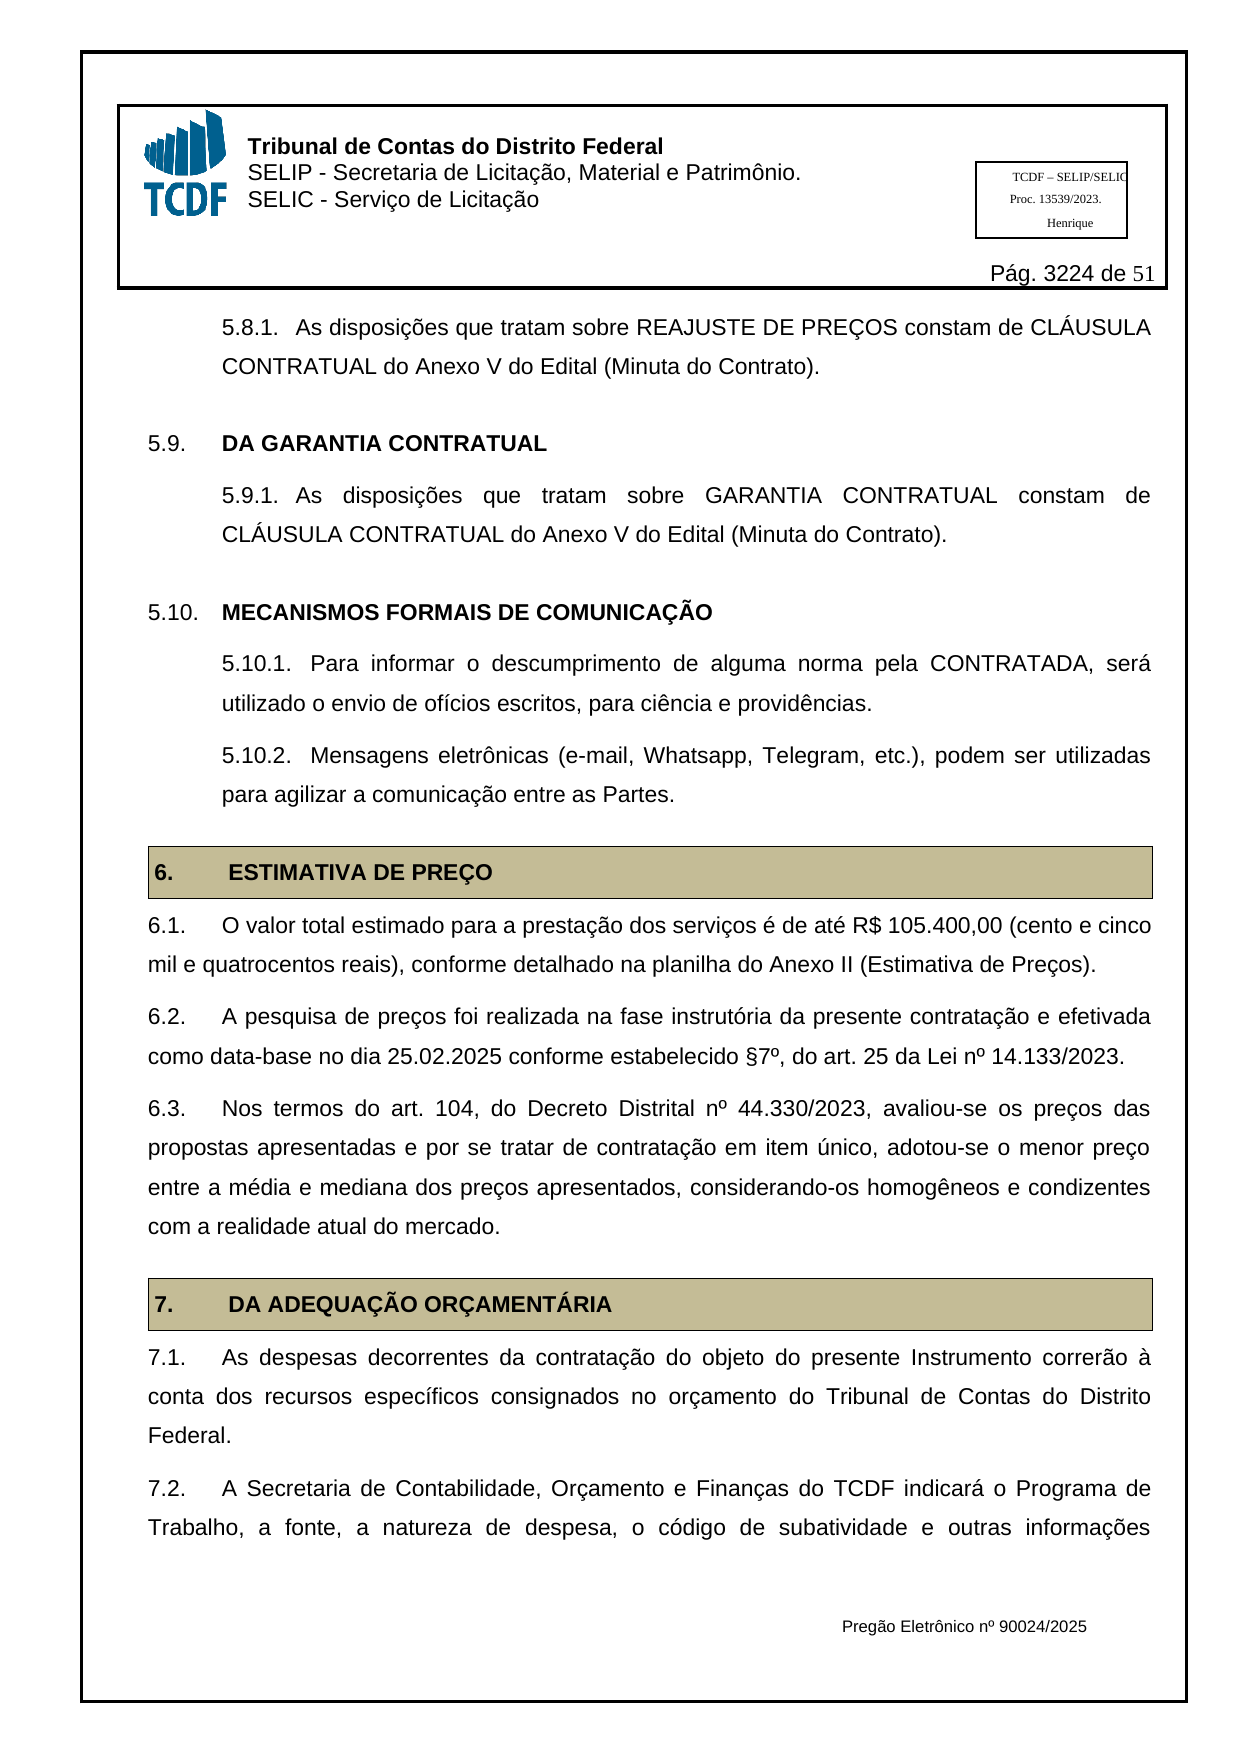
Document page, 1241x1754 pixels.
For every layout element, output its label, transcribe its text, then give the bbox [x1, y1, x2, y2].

list DA GARANTIA CONTRATUAL [148, 430, 1152, 456]
table_header ESTIMATIVA DE PREÇO [149, 847, 1152, 898]
list As despesas decorrentes da contratação do objeto do presente Instrumento correrão à conta dos recursos específicos consignados no orçamento do Tribunal de Contas do Distrito Federal. [148, 1343, 1152, 1449]
list O valor total estimado para a prestação dos serviços é de até R$ 105.400,00 (cento e cinco mil e quatrocentos reais), conforme detalhado na planilha do Anexo II (Estimativa de Preços). [148, 912, 1152, 978]
list MECANISMOS FORMAIS DE COMUNICAÇÃO [148, 598, 1152, 625]
table_header DA ADEQUAÇÃO ORÇAMENTÁRIA [149, 1279, 1152, 1330]
picture [129, 107, 241, 218]
list As disposições que tratam sobre GARANTIA CONTRATUAL constam de CLÁUSULA CONTRATUAL do Anexo V do Edital (Minuta do Contrato). [222, 482, 1152, 548]
list A pesquisa de preços foi realizada na fase instrutória da presente contratação e efetivada como data-base no dia 25.02.2025 conforme estabelecido §7º, do art. 25 da Lei nº 14.133/2023. [148, 1003, 1152, 1069]
list As disposições que tratam sobre REAJUSTE DE PREÇOS constam de CLÁUSULA CONTRATUAL do Anexo V do Edital (Minuta do Contrato). [222, 313, 1152, 379]
list Para informar o descumprimento de alguma norma pela CONTRATADA, será utilizado o envio de ofícios escritos, para ciência e providências. [222, 650, 1152, 716]
list Mensagens eletrônicas (e-mail, Whatsapp, Telegram, etc.), podem ser utilizadas para agilizar a comunicação entre as Partes. [222, 742, 1152, 808]
list Nos termos do art. 104, do Decreto Distrital nº 44.330/2023, avaliou-se os preços das propostas apresentadas e por se tratar de contratação em item único, adotou-se o menor preço entre a média e mediana dos preços apresentados, considerando-os homogêneos e condizentes com a realidade atual do mercado. [148, 1095, 1152, 1239]
